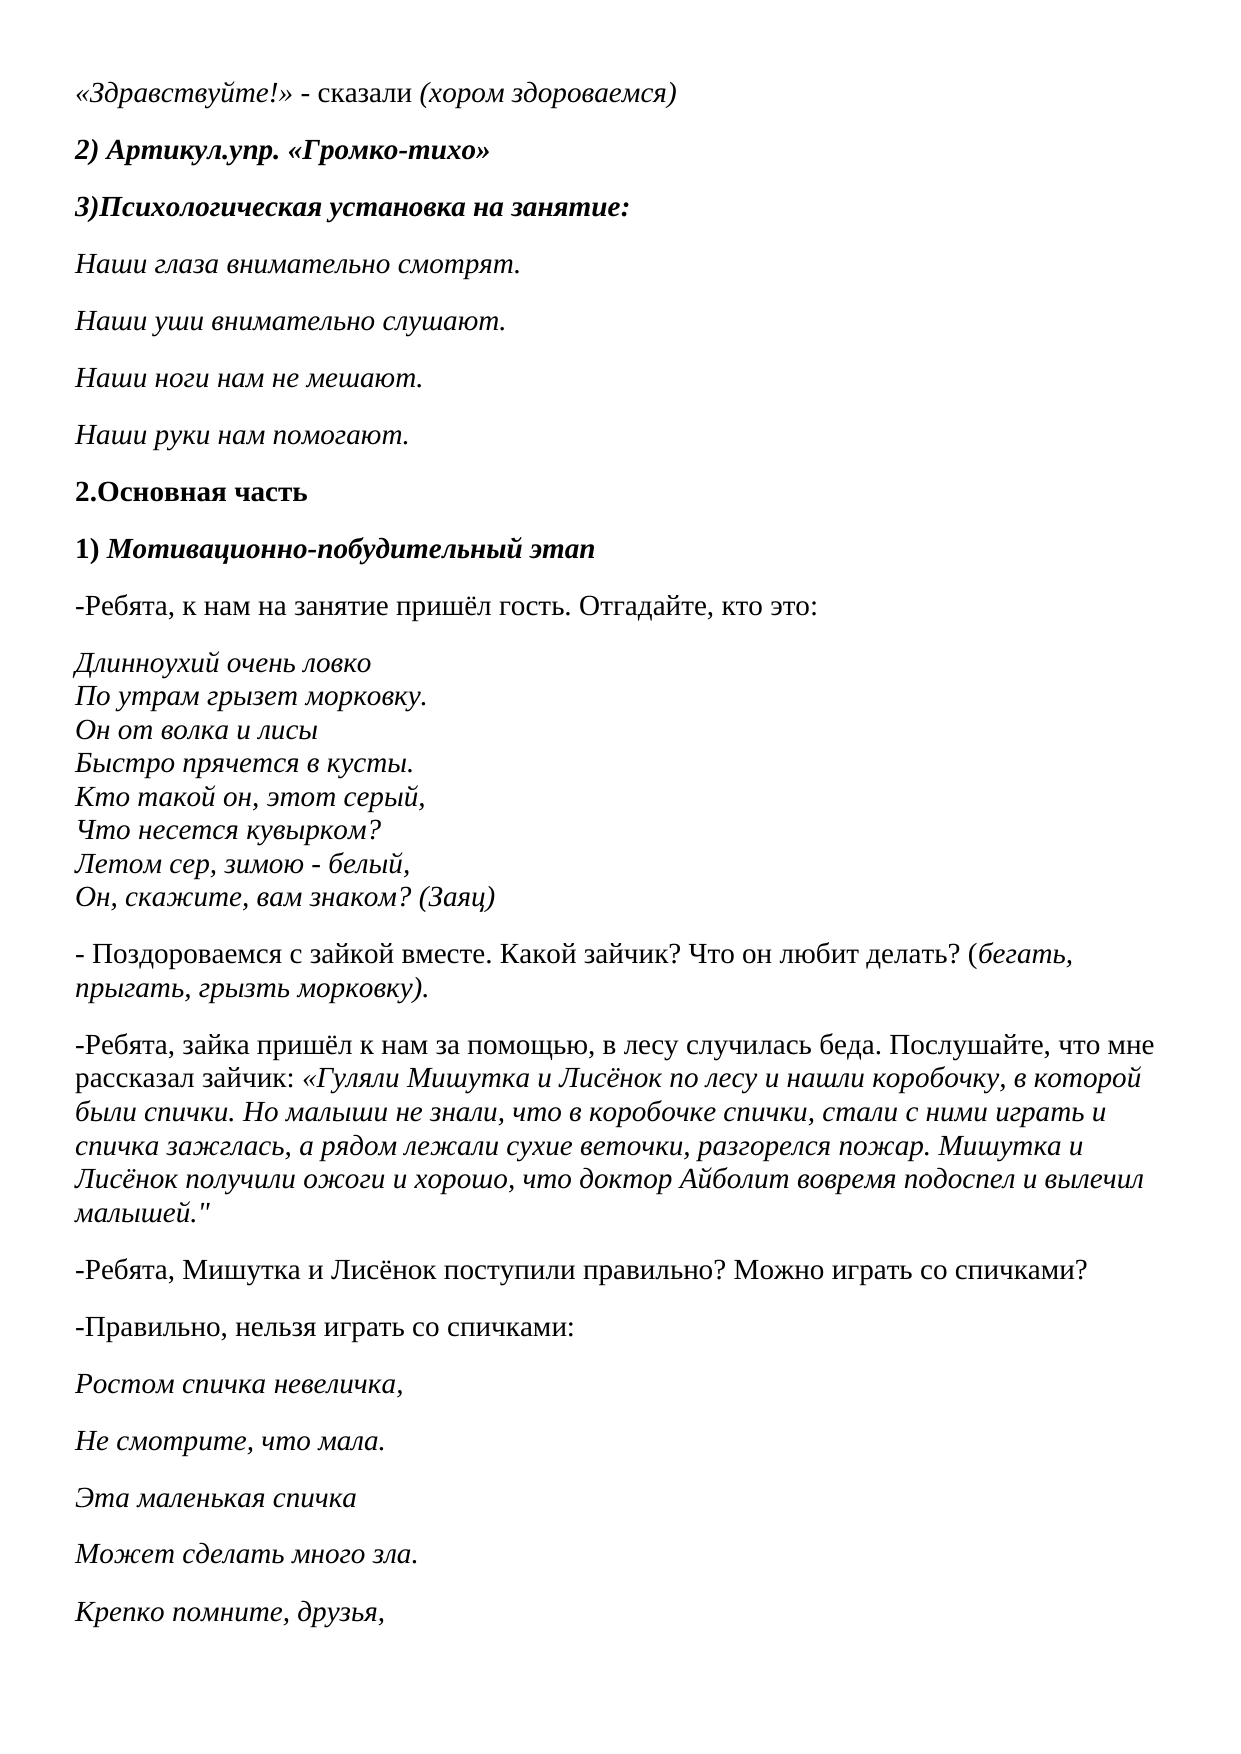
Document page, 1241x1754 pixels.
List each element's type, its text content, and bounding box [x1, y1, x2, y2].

text Ростом спичка невеличка, [75, 1366, 1165, 1399]
text Не смотрите, что мала. [75, 1423, 1165, 1456]
text 3)Психологическая установка на занятие: [75, 189, 1165, 222]
text Наши руки нам помогают. [75, 417, 1165, 450]
text - Поздороваемся с зайкой вместе. Какой зайчик? Что он любит делать? (бегать, прыгать, грызть морковку). [75, 937, 1165, 1004]
text Длинноухий очень ловко По утрам грызет морковку. Он от волка и лисы Быстро прячется в кусты. Кто такой он, этот серый, Что несется кувырком? Летом сер, зимою - белый, Он, скажите, вам знаком? (Заяц) [75, 645, 1165, 913]
text Эта маленькая спичка [75, 1480, 1165, 1513]
text 2.Основная часть [75, 474, 1165, 507]
text -Ребята, зайка пришёл к нам за помощью, в лесу случилась беда. Послушайте, что мне рассказал зайчик: «Гуляли Мишутка и Лисёнок по лесу и нашли коробочку, в которой были спички. Но малыши не знали, что в коробочке спички, стали с ними играть и спичка зажглась, а рядом лежали сухие веточки, разгорелся пожар. Мишутка и Лисёнок получили ожоги и хорошо, что доктор Айболит вовремя подоспел и вылечил малышей." [75, 1027, 1165, 1228]
text Может сделать много зла. [75, 1537, 1165, 1570]
text -Правильно, нельзя играть со спичками: [75, 1309, 1165, 1342]
text Наши глаза внимательно смотрят. [75, 246, 1165, 279]
text -Ребята, Мишутка и Лисёнок поступили правильно? Можно играть со спичками? [75, 1252, 1165, 1285]
text Наши уши внимательно слушают. [75, 303, 1165, 336]
text -Ребята, к нам на занятие пришёл гость. Отгадайте, кто это: [75, 588, 1165, 621]
text «Здравствуйте!» - сказали (хором здороваемся) [75, 75, 1165, 108]
text Крепко помните, друзья, [75, 1594, 1165, 1627]
text 1) Мотивационно-побудительный этап [75, 531, 1165, 564]
text 2) Артикул.упр. «Громко-тихо» [75, 132, 1165, 166]
text Наши ноги нам не мешают. [75, 360, 1165, 393]
